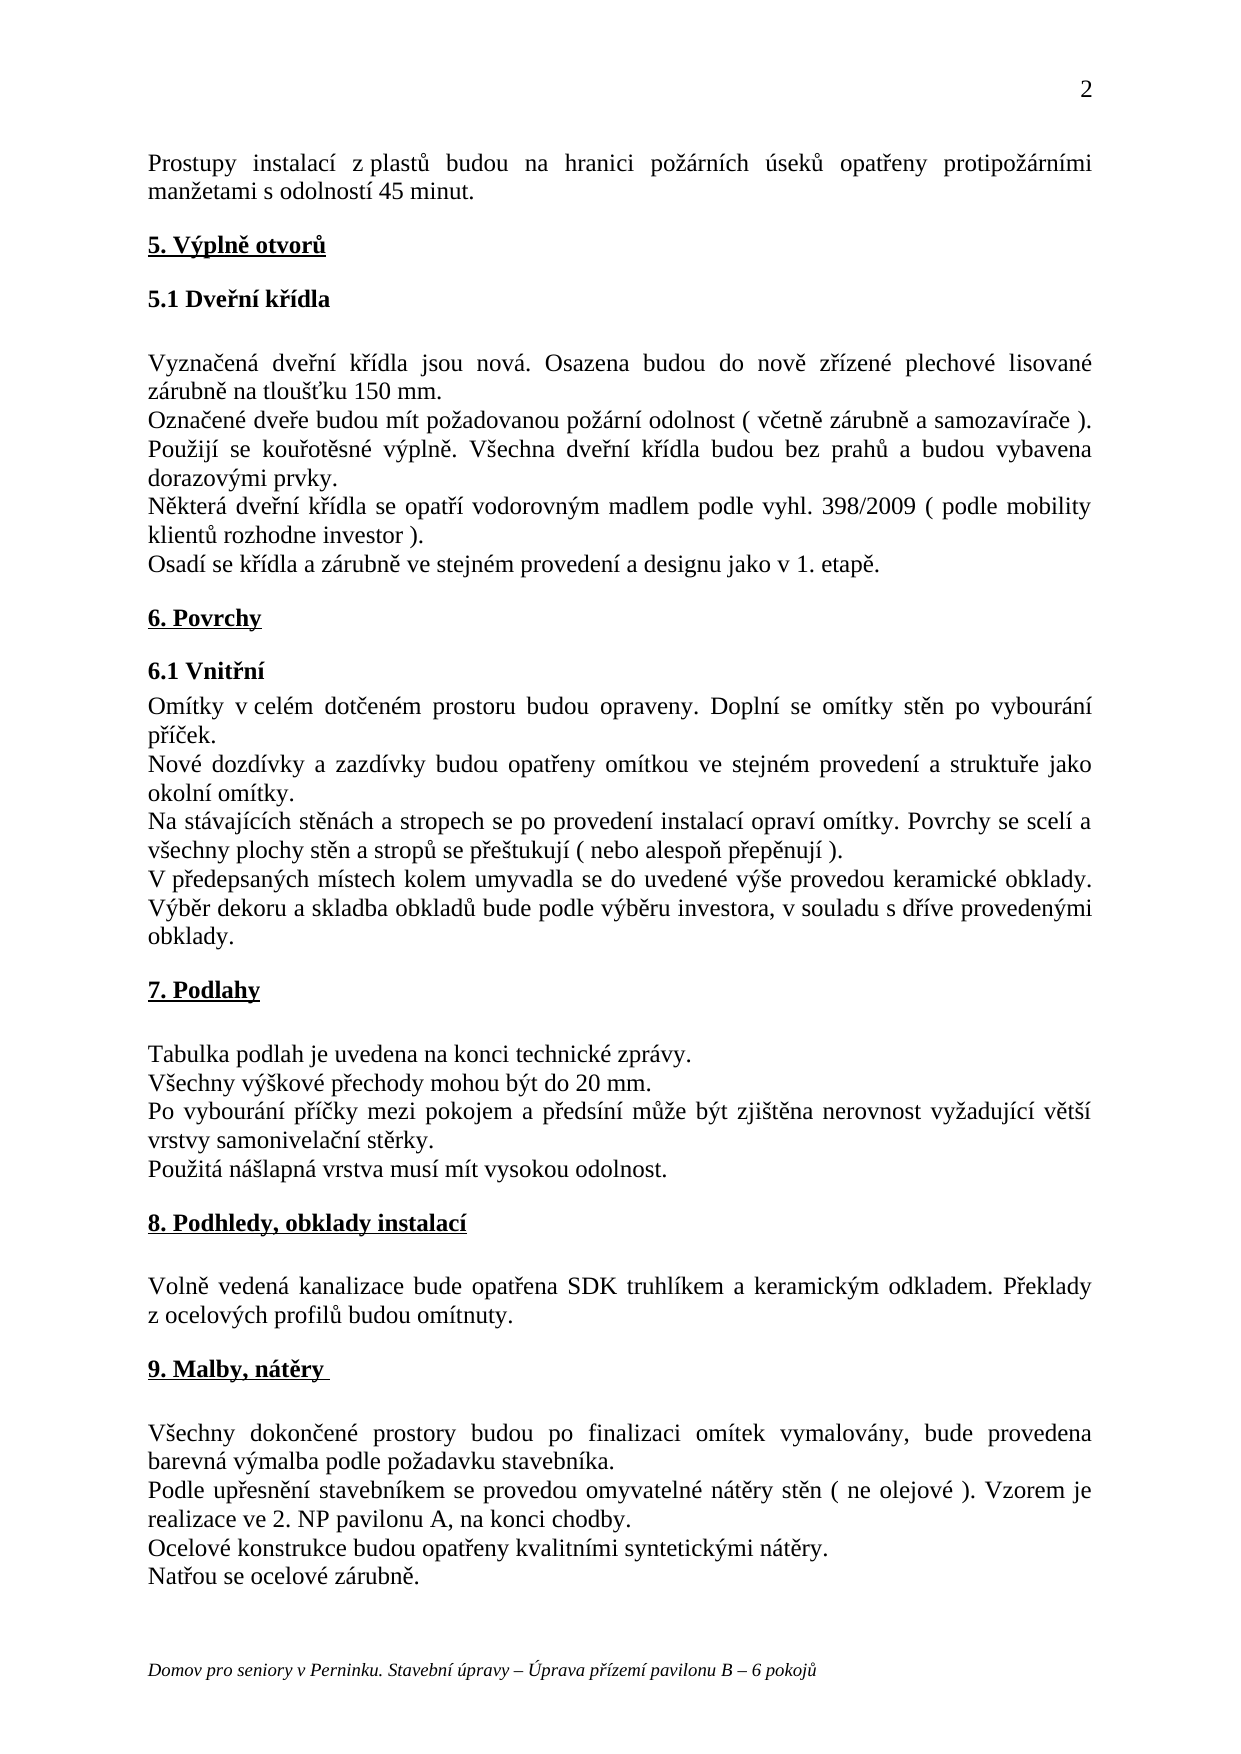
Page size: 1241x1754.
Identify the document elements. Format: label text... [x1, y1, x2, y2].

subtitle 5. Výplně otvorů [148, 230, 1093, 259]
subtitle 9. Malby, nátěry [148, 1354, 1093, 1383]
subtitle 5.1 Dveřní křídla [148, 284, 1093, 313]
subtitle 7. Podlahy [148, 975, 1093, 1004]
text Všechny výškové přechody mohou být do 20 mm. [148, 1068, 1093, 1096]
text Označené dveře budou mít požadovanou požární odolnost ( včetně zárubně a samozavírače ). Použijí se kouřotěsné výplně. Všechna dveřní křídla budou bez prahů a budou vybavena dorazovými prvky. [148, 405, 1093, 491]
text Po vybourání příčky mezi pokojem a předsíní může být zjištěna nerovnost vyžadující větší vrstvy samonivelační stěrky. [148, 1096, 1093, 1154]
text Volně vedená kanalizace bude opatřena SDK truhlíkem a keramickým odkladem. Překlady z ocelových profilů budou omítnuty. [148, 1271, 1093, 1329]
text Vyznačená dveřní křídla jsou nová. Osazena budou do nově zřízené plechové lisované zárubně na tloušťku 150 mm. [148, 348, 1093, 405]
subtitle 6.1 Vnitřní [148, 656, 1093, 685]
text Omítky v celém dotčeném prostoru budou opraveny. Doplní se omítky stěn po vybourání příček. [148, 691, 1093, 749]
text Ocelové konstrukce budou opatřeny kvalitními syntetickými nátěry. [148, 1533, 1093, 1561]
text Podle upřesnění stavebníkem se provedou omyvatelné nátěry stěn ( ne olejové ). Vzorem je realizace ve 2. NP pavilonu A, na konci chodby. [148, 1475, 1093, 1533]
subtitle 8. Podhledy, obklady instalací [148, 1208, 1093, 1236]
text Na stávajících stěnách a stropech se po provedení instalací opraví omítky. Povrchy se scelí a všechny plochy stěn a stropů se přeštukují ( nebo alespoň přepěnují ). [148, 806, 1093, 864]
text Použitá nášlapná vrstva musí mít vysokou odolnost. [148, 1154, 1093, 1183]
text Některá dveřní křídla se opatří vodorovným madlem podle vyhl. 398/2009 ( podle mobility klientů rozhodne investor ). [148, 491, 1093, 549]
text Natřou se ocelové zárubně. [148, 1561, 1093, 1590]
subtitle 6. Povrchy [148, 603, 1093, 631]
text Všechny dokončené prostory budou po finalizaci omítek vymalovány, bude provedena barevná výmalba podle požadavku stavebníka. [148, 1418, 1093, 1475]
text Prostupy instalací z plastů budou na hranici požárních úseků opatřeny protipožárními manžetami s odolností 45 minut. [148, 148, 1093, 205]
text Osadí se křídla a zárubně ve stejném provedení a designu jako v 1. etapě. [148, 549, 1093, 578]
text Tabulka podlah je uvedena na konci technické zprávy. [148, 1039, 1093, 1068]
text V předepsaných místech kolem umyvadla se do uvedené výše provedou keramické obklady. Výběr dekoru a skladba obkladů bude podle výběru investora, v souladu s dříve provedenými obklady. [148, 864, 1093, 950]
text Nové dozdívky a zazdívky budou opatřeny omítkou ve stejném provedení a struktuře jako okolní omítky. [148, 749, 1093, 806]
